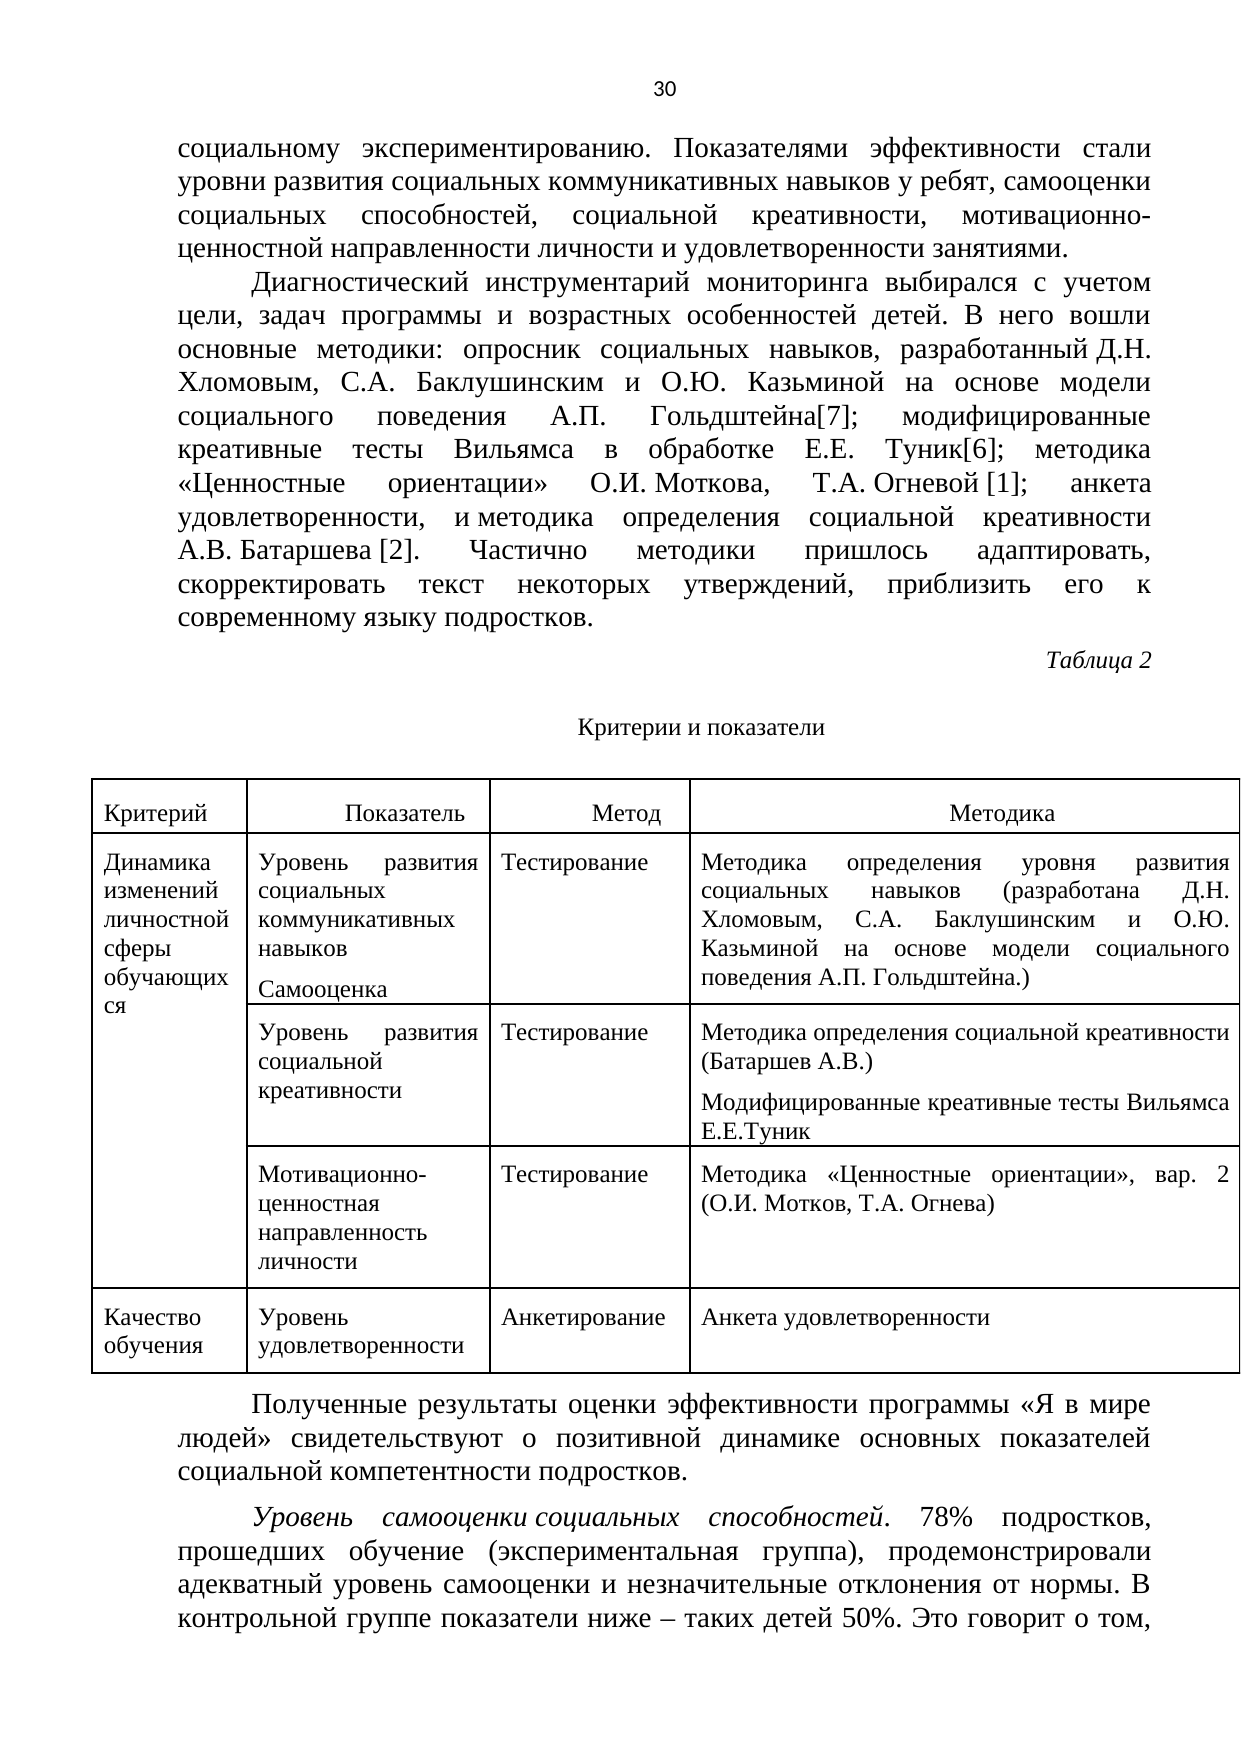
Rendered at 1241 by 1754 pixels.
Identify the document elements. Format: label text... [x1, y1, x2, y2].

table_cell Мотивационно-ценностная направленность личности [248, 1147, 489, 1287]
text Диагностический инструментарий мониторинга выбирался с учетом цели, задач программы и возрастных особенностей детей. В него вошли основные методики: опросник социальных навыков, разработанный Д.Н. Хломовым, С.А. Баклушинским и О.Ю. Казьминой на основе модели социального поведения А.П. Гольдштейна[7]; модифицированные креативные тесты Вильямса в обработке Е.Е. Туник[6]; методика «Ценностные ориентации» О.И. Моткова, Т.А. Огневой [1]; анкета удовлетворенности, и методика определения социальной креативности А.В. Батаршева [2]. Частично методики пришлось адаптировать, скорректировать текст некоторых утверждений, приблизить его к современному языку подростков. [177, 264, 1152, 633]
table_cell Уровень удовлетворенности [248, 1289, 489, 1372]
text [177, 1499, 1152, 1633]
table_cell Тестирование [491, 834, 689, 1003]
table_cell Методика определения социальной креативности (Батаршев А.В.) Модифицированные креативные тесты Вильямса Е.Е.Туник [691, 1005, 1239, 1145]
table_header Методика [691, 780, 1239, 832]
text Полученные результаты оценки эффективности программы «Я в мире людей» свидетельствуют о позитивной динамике основных показателей социальной компетентности подростков. [177, 1386, 1152, 1487]
table_cell Анкетирование [491, 1289, 689, 1372]
table_cell Тестирование [491, 1005, 689, 1145]
text Таблица 2 [177, 645, 1152, 674]
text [177, 130, 1152, 264]
table_header Метод [491, 780, 689, 832]
table_cell Уровень развития социальной креативности [248, 1005, 489, 1145]
table_header Критерий [93, 780, 246, 832]
table_cell Динамика изменений личностной сферы обучающихся [93, 834, 246, 1287]
table_cell Качество обучения [93, 1289, 246, 1372]
table_cell Анкета удовлетворенности [691, 1289, 1239, 1372]
table_header Показатель [248, 780, 489, 832]
table_cell Уровень развития социальных коммуникативных навыков Самооценка [248, 834, 489, 1003]
text Критерии и показатели [177, 712, 1152, 740]
table_cell Тестирование [491, 1147, 689, 1287]
table_cell Методика определения уровня развития социальных навыков (разработана Д.Н. Хломовым, С.А. Баклушинским и О.Ю. Казьминой на основе модели социального поведения А.П. Гольдштейна.) [691, 834, 1239, 1003]
table_cell Методика «Ценностные ориентации», вар. 2 (О.И. Мотков, Т.А. Огнева) [691, 1147, 1239, 1287]
